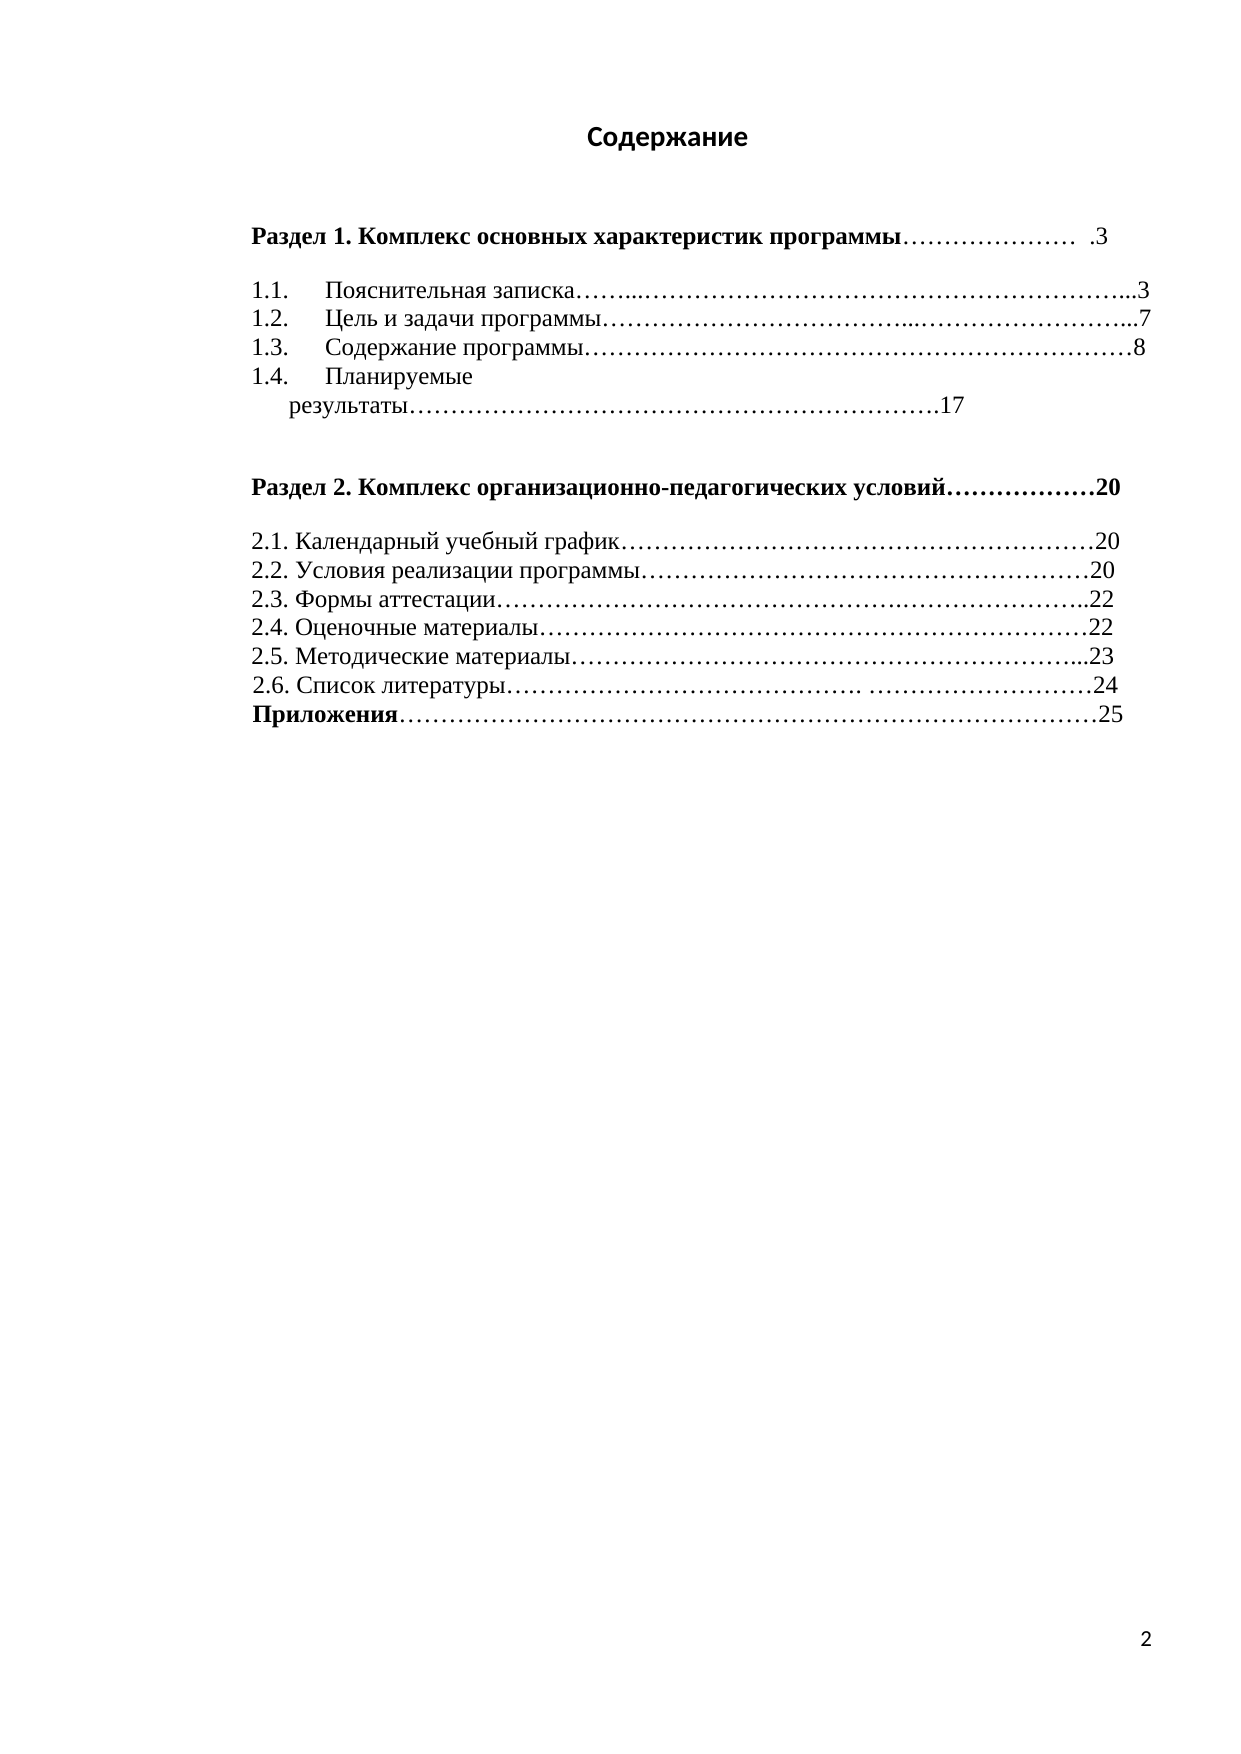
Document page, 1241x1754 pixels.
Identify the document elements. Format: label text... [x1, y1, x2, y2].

text Содержание [177, 118, 1152, 154]
text Раздел 1. Комплекс основных характеристик программы………………… .3 [177, 221, 1152, 249]
list Цель и задачи программы………………………………...……………………...7 [251, 303, 1152, 332]
text Приложения…………………………………………………………………………25 [177, 699, 1152, 727]
text 2.4. Оценочные материалы…………………………………………………………22 [177, 612, 1152, 641]
list Содержание программы…………………………………………………………8 [251, 332, 1152, 361]
text 2.6. Список литературы……………………………………. ………………………24 [177, 670, 1152, 699]
list Пояснительная записка……...…………………………………………………...3 [251, 275, 1152, 303]
text Раздел 2. Комплекс организационно-педагогических условий………………20 [177, 472, 1152, 501]
text 2.5. Методические материалы……………………………………………………...23 [177, 641, 1152, 670]
text 2.2. Условия реализации программы………………………………………………20 [177, 555, 1152, 584]
text 2.1. Календарный учебный график…………………………………………………20 [177, 526, 1152, 555]
list Планируемые результаты……………………………………………………….17 [251, 361, 1152, 418]
text 2.3. Формы аттестации………………………………………….…………………..22 [177, 584, 1152, 612]
